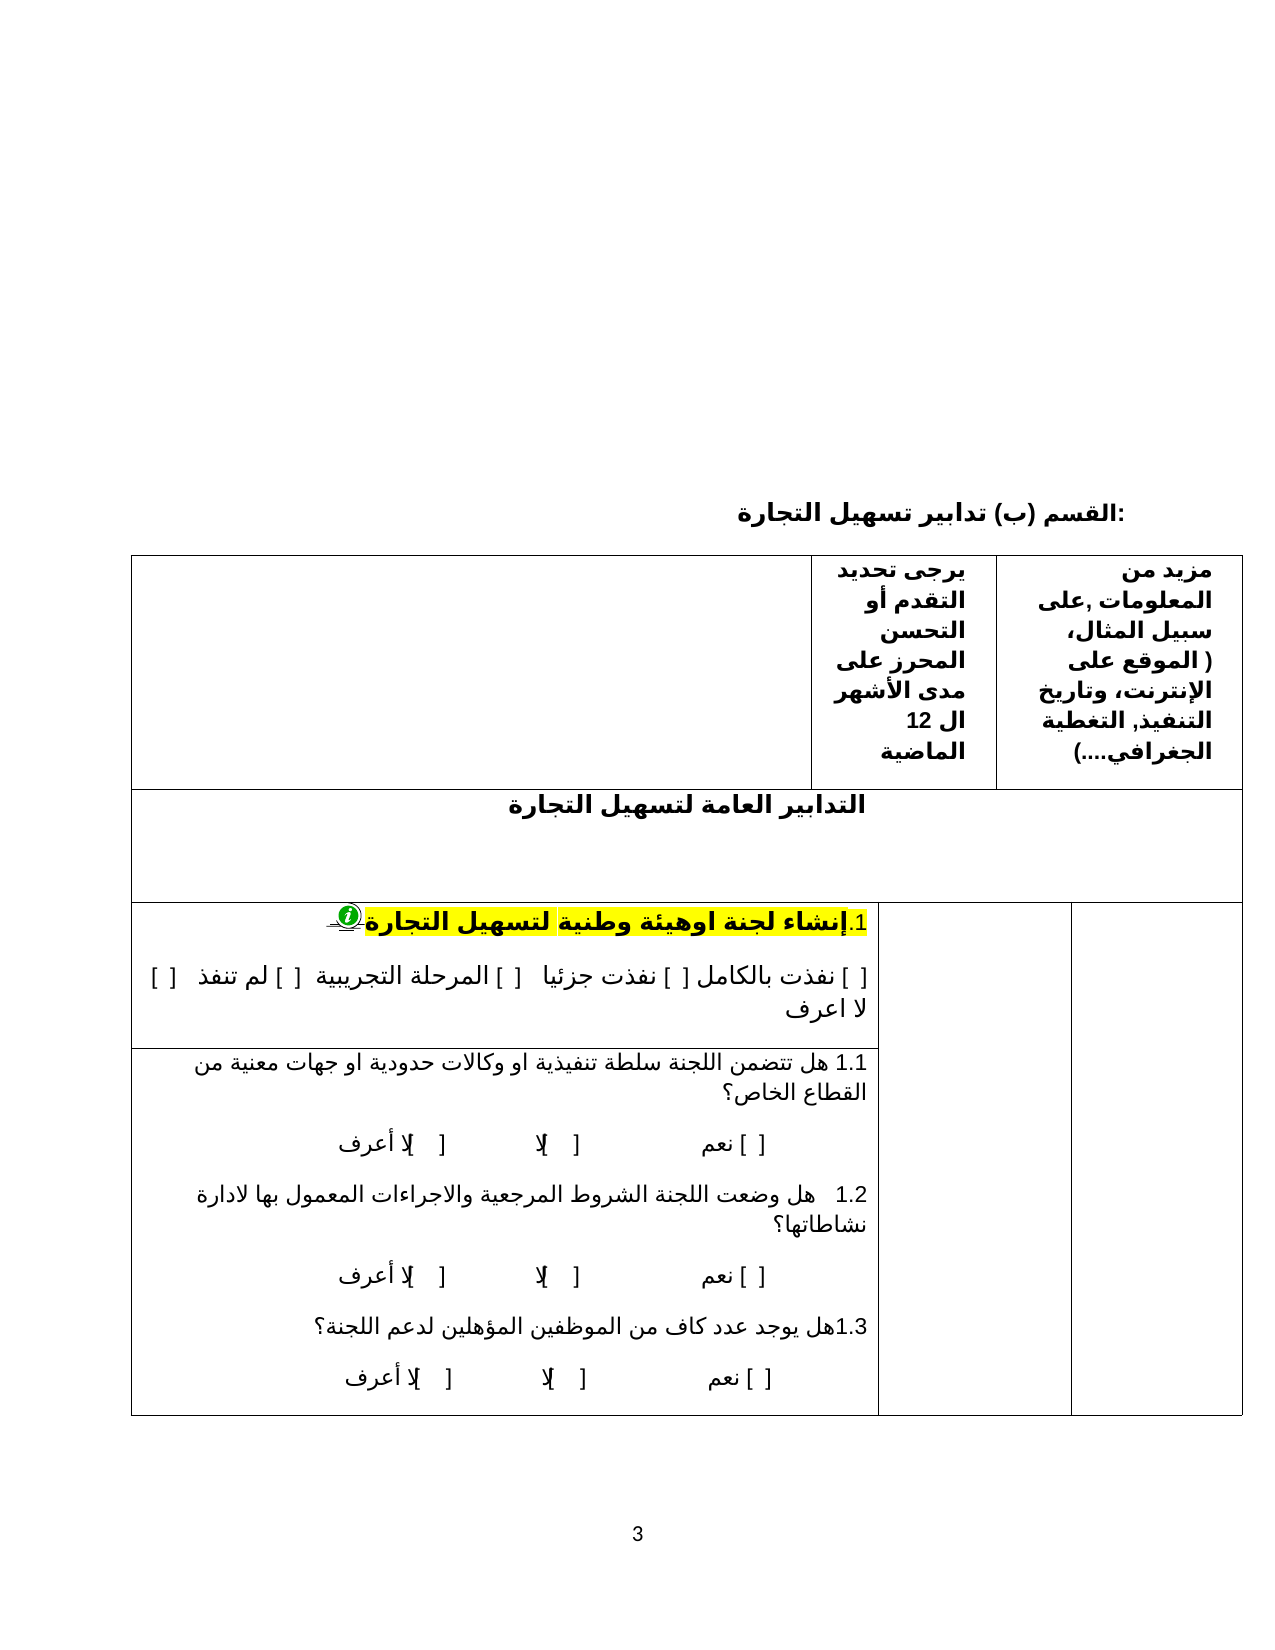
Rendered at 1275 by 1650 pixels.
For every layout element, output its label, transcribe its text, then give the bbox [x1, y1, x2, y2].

table_cell [879, 903, 1071, 1415]
table_header يرجى تحديد التقدم أو التحسن المحرز على مدى الأشهر ال 12 الماضية [812, 556, 996, 789]
table_cell [1072, 903, 1242, 1415]
table_cell التدابير العامة لتسهيل التجارة [132, 790, 1242, 902]
text القسم (ب) تدابير تسهيل التجارة: [150, 497, 1125, 526]
table_cell 1.إنشاء لجنة اوهيئة وطنية لتسهيل التجارة [ ] نفذت بالكامل [ ] نفذت جزئيا [ ] المرحلة التجريبية [ ] لم تنفذ [ ] لا اعرف [132, 903, 878, 1047]
table_cell 1.1 هل تتضمن اللجنة سلطة تنفيذية او وكالات حدودية او جهات معنية من القطاع الخاص؟ [ ] نعم [ ] لا [ ] لا أعرف 1.2 هل وضعت اللجنة الشروط المرجعية والاجراءات المعمول بها لادارة نشاطاتها؟ [ ] نعم [ ] لا [ ] لا أعرف 1.3هل يوجد عدد كاف من الموظفين المؤهلين لدعم اللجنة؟ [ ] نعم [ ] لا [ ] لا أعرف [132, 1049, 878, 1415]
table_header [132, 556, 811, 789]
table_header مزيد من المعلومات ,على سبيل المثال،( الموقع على الإنترنت، وتاريخ التنفيذ, التغطية الجغرافي....) [997, 556, 1242, 789]
